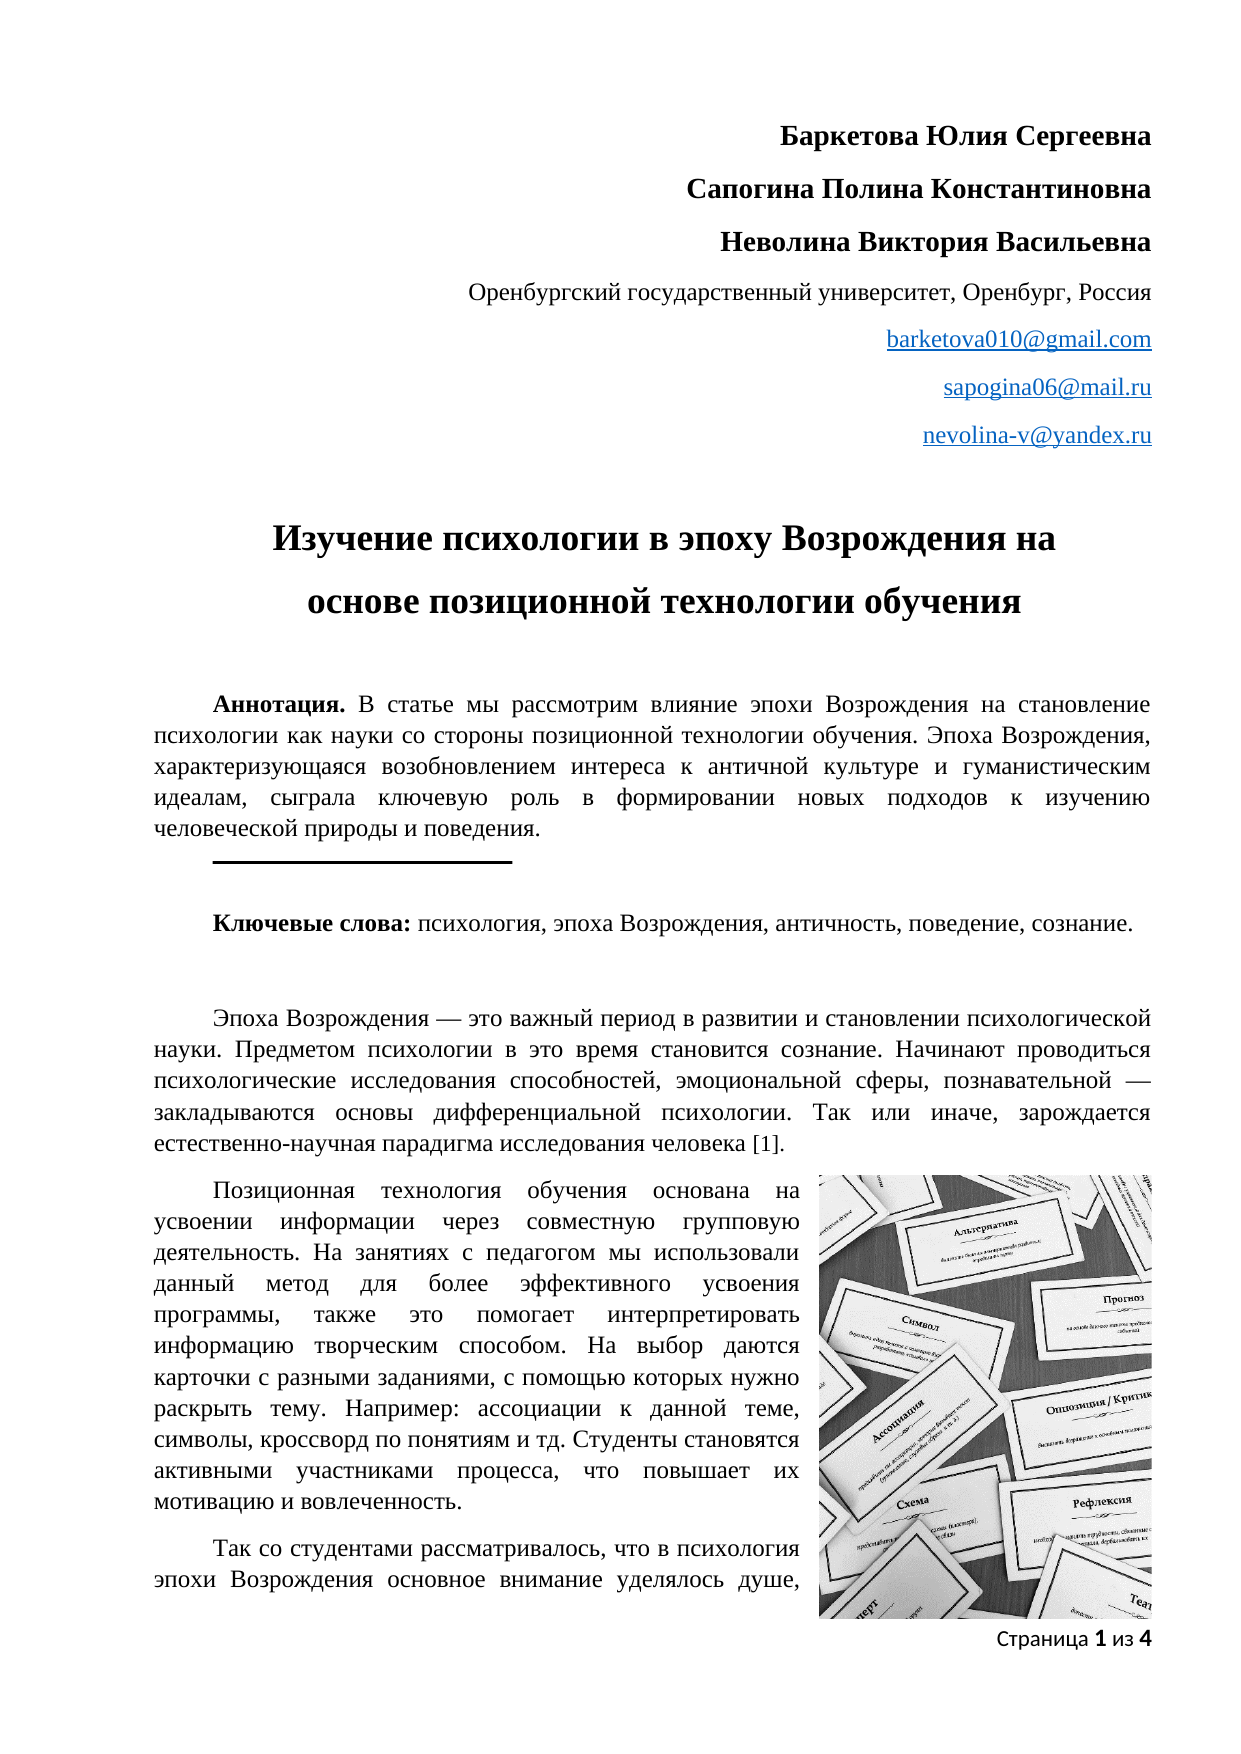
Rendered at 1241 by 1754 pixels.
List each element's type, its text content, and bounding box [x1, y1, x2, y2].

text barketova010@gmail.com [177, 324, 1152, 353]
text nevolina-v@yandex.ru [177, 420, 1152, 448]
text Оренбургский государственный университет, Оренбург, Россия [177, 277, 1152, 305]
text основе позиционной технологии обучения [177, 578, 1152, 621]
text Аннотация. В статье мы рассмотрим влияние эпохи Возрождения на становление психологии как науки со стороны позиционной технологии обучения. Эпоха Возрождения, характеризующаяся возобновлением интереса к античной культуре и гуманистическим идеалам, сыграла ключевую роль в формировании новых подходов к изучению человеческой природы и поведения. [153, 689, 1152, 842]
picture [819, 1175, 1152, 1619]
text Ключевые слова: психология, эпоха Возрождения, античность, поведение, сознание. [153, 908, 1152, 937]
text Неволина Виктория Васильевна [177, 224, 1152, 257]
text Эпоха Возрождения — это важный период в развитии и становлении психологической науки. Предметом психологии в это время становится сознание. Начинают проводиться психологические исследования способностей, эмоциональной сферы, познавательной — закладываются основы дифференциальной психологии. Так или иначе, зарождается естественно-научная парадигма исследования человека [1]. [153, 1003, 1152, 1156]
text Сапогина Полина Константиновна [177, 171, 1152, 204]
text Изучение психологии в эпоху Возрождения на [177, 515, 1152, 558]
text Баркетова Юлия Сергеевна [177, 118, 1152, 152]
text Позиционная технология обучения основана на усвоении информации через совместную групповую деятельность. На занятиях с педагогом мы использовали данный метод для более эффективного усвоения программы, также это помогает интерпретировать информацию творческим способом. На выбор даются карточки с разными заданиями, с помощью которых нужно раскрыть тему. Например: ассоциации к данной теме, символы, кроссворд по понятиям и тд. Студенты становятся активными участниками процесса, что повышает их мотивацию и вовлеченность. [153, 1175, 819, 1514]
text sapogina06@mail.ru [177, 372, 1152, 401]
